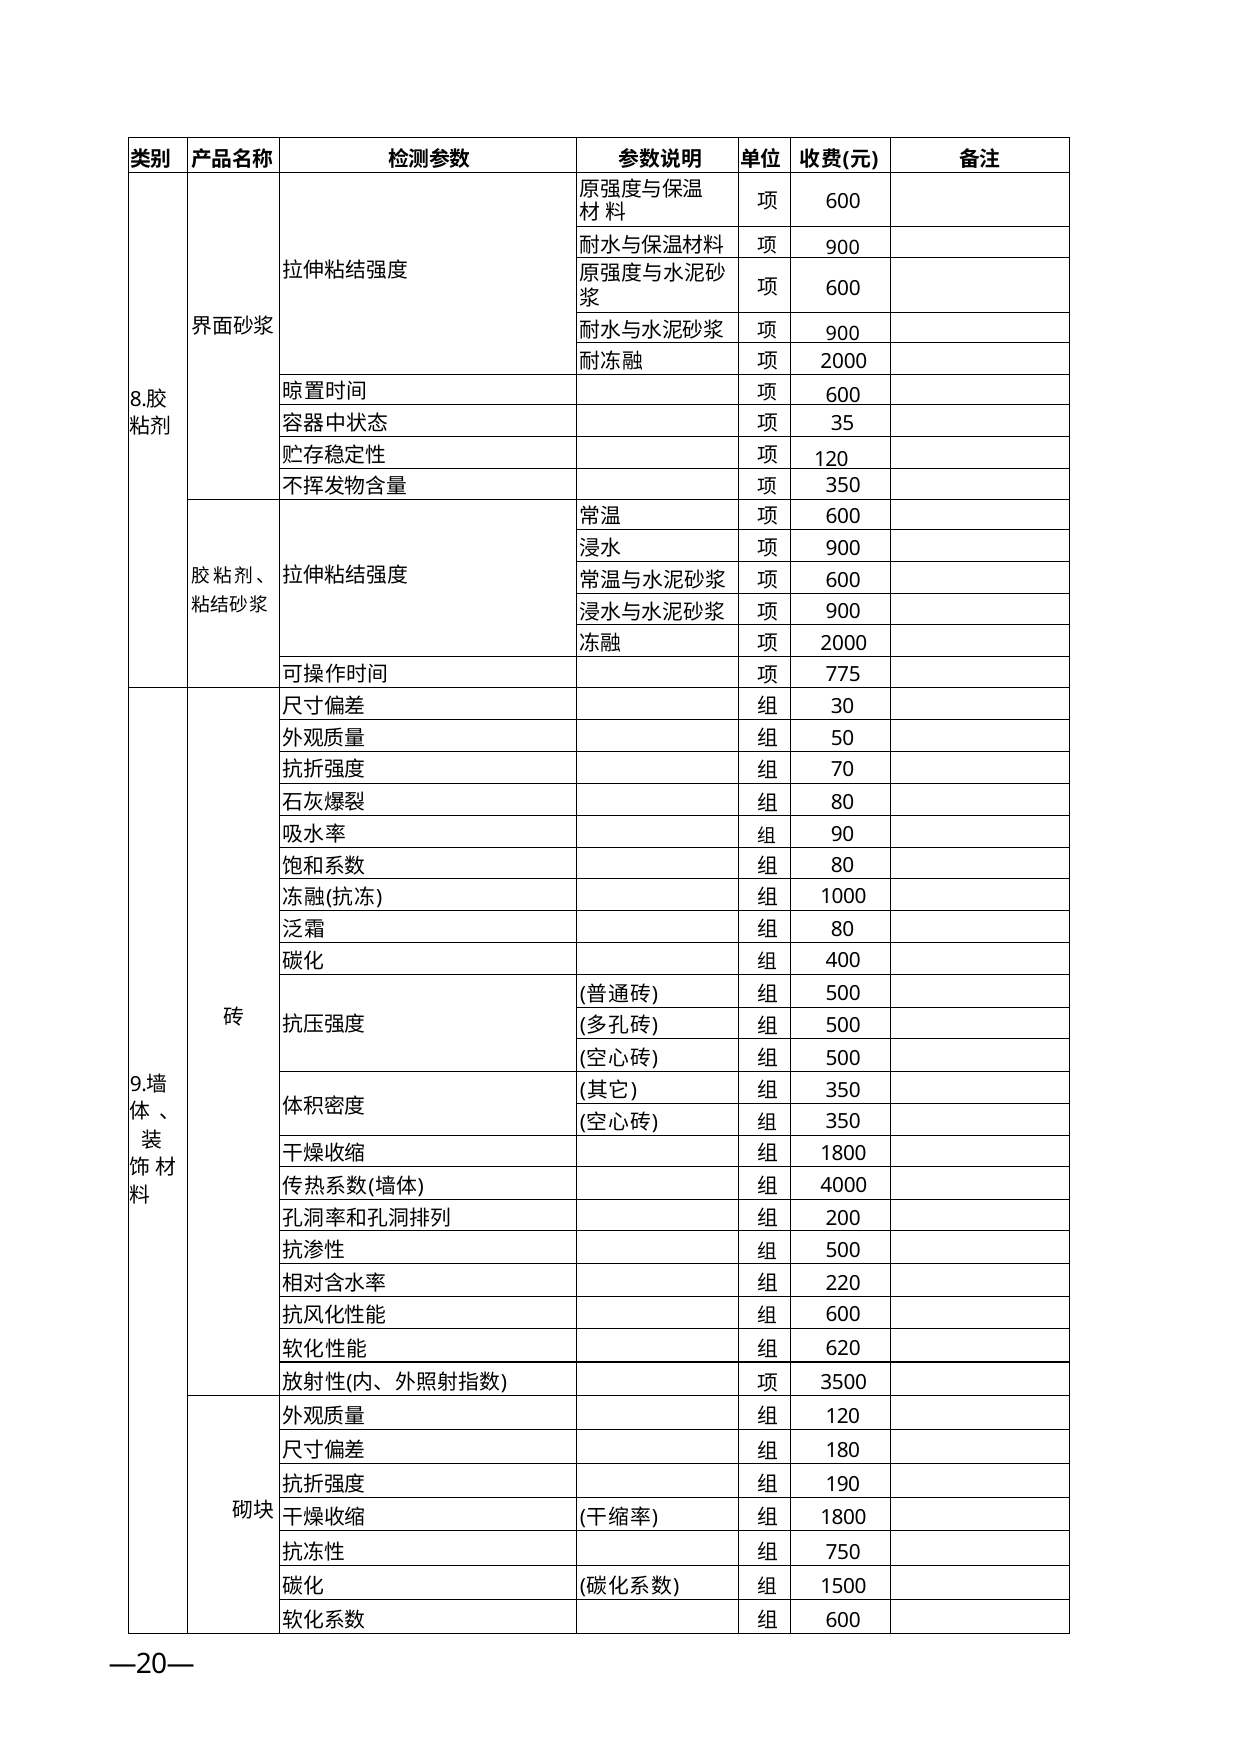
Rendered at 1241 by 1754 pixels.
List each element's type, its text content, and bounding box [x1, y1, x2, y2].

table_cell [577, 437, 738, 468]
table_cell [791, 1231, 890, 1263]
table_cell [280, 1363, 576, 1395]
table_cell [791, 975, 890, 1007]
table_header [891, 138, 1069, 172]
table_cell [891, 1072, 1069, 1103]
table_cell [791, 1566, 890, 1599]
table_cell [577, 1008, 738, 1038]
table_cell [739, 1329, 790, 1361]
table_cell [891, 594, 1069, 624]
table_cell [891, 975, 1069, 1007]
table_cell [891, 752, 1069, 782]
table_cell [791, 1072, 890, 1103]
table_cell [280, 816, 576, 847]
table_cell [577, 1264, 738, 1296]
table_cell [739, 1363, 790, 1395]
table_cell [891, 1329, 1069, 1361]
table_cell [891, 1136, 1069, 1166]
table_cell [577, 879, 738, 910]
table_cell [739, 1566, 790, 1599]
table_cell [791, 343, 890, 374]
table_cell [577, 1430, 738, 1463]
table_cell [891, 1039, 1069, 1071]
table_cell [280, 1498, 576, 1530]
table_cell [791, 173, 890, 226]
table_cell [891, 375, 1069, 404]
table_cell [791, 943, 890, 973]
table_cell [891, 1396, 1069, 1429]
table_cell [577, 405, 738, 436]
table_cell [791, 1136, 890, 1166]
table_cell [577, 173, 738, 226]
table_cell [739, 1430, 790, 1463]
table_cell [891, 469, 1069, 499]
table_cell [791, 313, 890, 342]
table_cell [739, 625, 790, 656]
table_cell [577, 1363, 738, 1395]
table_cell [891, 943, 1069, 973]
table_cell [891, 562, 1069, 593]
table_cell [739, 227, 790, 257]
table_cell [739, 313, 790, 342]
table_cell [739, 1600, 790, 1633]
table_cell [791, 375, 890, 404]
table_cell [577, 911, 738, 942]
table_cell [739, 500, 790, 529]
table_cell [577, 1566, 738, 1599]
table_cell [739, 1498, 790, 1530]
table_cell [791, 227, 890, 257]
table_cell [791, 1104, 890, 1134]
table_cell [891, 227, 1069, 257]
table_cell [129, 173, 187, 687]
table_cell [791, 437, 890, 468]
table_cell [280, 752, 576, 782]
text —20— [108, 1650, 1208, 1679]
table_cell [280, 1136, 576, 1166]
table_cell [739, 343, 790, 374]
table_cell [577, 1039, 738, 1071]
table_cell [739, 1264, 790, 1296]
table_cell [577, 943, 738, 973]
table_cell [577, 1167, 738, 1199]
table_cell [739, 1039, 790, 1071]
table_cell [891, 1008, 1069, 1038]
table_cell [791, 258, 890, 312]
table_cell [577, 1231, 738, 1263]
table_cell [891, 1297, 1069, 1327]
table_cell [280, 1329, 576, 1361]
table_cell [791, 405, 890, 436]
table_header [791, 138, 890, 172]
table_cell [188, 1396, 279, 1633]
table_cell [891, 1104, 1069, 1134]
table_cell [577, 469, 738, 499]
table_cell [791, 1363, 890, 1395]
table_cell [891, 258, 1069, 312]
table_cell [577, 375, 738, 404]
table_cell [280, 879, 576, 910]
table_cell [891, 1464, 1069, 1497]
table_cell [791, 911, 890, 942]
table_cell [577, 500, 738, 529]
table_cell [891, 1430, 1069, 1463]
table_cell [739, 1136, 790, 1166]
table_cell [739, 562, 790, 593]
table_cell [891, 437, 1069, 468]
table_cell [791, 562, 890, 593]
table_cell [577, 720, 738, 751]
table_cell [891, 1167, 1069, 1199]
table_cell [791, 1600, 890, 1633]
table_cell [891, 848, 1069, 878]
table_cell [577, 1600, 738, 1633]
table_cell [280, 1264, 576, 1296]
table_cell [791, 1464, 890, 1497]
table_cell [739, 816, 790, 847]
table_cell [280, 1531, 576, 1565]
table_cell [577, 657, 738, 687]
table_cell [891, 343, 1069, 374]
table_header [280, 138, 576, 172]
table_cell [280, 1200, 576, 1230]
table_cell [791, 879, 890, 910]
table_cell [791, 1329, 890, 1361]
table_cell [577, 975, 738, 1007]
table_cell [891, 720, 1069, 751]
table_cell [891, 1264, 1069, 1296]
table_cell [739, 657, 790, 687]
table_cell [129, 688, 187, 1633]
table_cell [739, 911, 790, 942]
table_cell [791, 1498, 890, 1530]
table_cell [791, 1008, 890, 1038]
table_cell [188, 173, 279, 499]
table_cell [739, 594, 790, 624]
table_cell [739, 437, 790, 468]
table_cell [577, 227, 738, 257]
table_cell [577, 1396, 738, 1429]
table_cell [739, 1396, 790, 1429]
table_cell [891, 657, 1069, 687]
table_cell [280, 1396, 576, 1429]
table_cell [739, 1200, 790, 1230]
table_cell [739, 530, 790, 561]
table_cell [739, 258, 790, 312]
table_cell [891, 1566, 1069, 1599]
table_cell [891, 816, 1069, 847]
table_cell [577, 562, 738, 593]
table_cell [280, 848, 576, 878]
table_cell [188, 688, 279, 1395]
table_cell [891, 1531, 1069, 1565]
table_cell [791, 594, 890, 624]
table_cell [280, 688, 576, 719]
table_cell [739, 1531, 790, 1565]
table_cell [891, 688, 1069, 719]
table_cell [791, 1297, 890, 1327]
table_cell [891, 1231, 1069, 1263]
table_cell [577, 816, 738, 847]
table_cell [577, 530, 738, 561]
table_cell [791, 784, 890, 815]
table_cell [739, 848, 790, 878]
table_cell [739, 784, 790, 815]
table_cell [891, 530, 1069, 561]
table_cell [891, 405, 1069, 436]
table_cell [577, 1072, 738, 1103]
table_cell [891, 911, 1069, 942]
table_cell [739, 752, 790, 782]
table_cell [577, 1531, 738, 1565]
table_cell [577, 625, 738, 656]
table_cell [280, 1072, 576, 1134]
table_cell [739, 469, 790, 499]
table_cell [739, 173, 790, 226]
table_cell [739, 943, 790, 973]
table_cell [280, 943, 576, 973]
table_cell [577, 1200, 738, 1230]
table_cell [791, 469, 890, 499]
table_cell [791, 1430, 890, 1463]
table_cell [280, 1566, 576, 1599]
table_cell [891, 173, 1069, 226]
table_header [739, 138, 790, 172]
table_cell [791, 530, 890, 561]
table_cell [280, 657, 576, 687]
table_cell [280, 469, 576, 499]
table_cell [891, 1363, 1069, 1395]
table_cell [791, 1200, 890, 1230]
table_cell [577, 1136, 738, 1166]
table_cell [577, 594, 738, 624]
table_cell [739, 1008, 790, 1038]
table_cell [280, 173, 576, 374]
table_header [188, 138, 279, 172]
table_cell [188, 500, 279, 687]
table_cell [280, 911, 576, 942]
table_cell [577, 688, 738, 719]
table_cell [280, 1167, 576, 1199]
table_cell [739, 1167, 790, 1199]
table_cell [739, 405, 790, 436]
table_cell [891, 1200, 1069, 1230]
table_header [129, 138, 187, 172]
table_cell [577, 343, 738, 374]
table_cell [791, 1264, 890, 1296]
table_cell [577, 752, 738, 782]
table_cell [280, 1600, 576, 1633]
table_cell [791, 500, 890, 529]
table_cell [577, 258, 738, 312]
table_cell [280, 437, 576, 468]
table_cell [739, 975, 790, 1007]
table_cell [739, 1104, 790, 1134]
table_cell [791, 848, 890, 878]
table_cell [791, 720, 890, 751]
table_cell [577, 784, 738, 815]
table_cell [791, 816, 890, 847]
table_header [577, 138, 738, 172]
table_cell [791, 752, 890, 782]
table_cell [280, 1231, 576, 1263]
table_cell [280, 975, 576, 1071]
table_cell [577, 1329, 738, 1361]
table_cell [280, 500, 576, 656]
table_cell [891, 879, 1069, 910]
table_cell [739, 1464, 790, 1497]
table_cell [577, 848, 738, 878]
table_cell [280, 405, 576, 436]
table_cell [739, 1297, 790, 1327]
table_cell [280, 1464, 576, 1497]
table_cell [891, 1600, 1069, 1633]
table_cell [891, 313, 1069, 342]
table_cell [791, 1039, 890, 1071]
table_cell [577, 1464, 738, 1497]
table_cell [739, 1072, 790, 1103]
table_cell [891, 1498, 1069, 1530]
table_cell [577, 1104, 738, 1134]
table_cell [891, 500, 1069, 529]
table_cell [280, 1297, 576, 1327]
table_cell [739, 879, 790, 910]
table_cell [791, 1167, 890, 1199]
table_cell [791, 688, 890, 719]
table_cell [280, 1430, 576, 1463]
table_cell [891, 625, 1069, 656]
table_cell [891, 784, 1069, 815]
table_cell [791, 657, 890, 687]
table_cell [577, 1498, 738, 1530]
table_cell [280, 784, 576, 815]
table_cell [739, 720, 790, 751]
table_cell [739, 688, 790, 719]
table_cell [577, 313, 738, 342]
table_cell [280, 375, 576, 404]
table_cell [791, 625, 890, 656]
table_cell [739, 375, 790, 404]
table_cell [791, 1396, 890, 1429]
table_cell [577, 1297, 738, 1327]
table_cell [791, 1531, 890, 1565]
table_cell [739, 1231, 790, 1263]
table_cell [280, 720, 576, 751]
